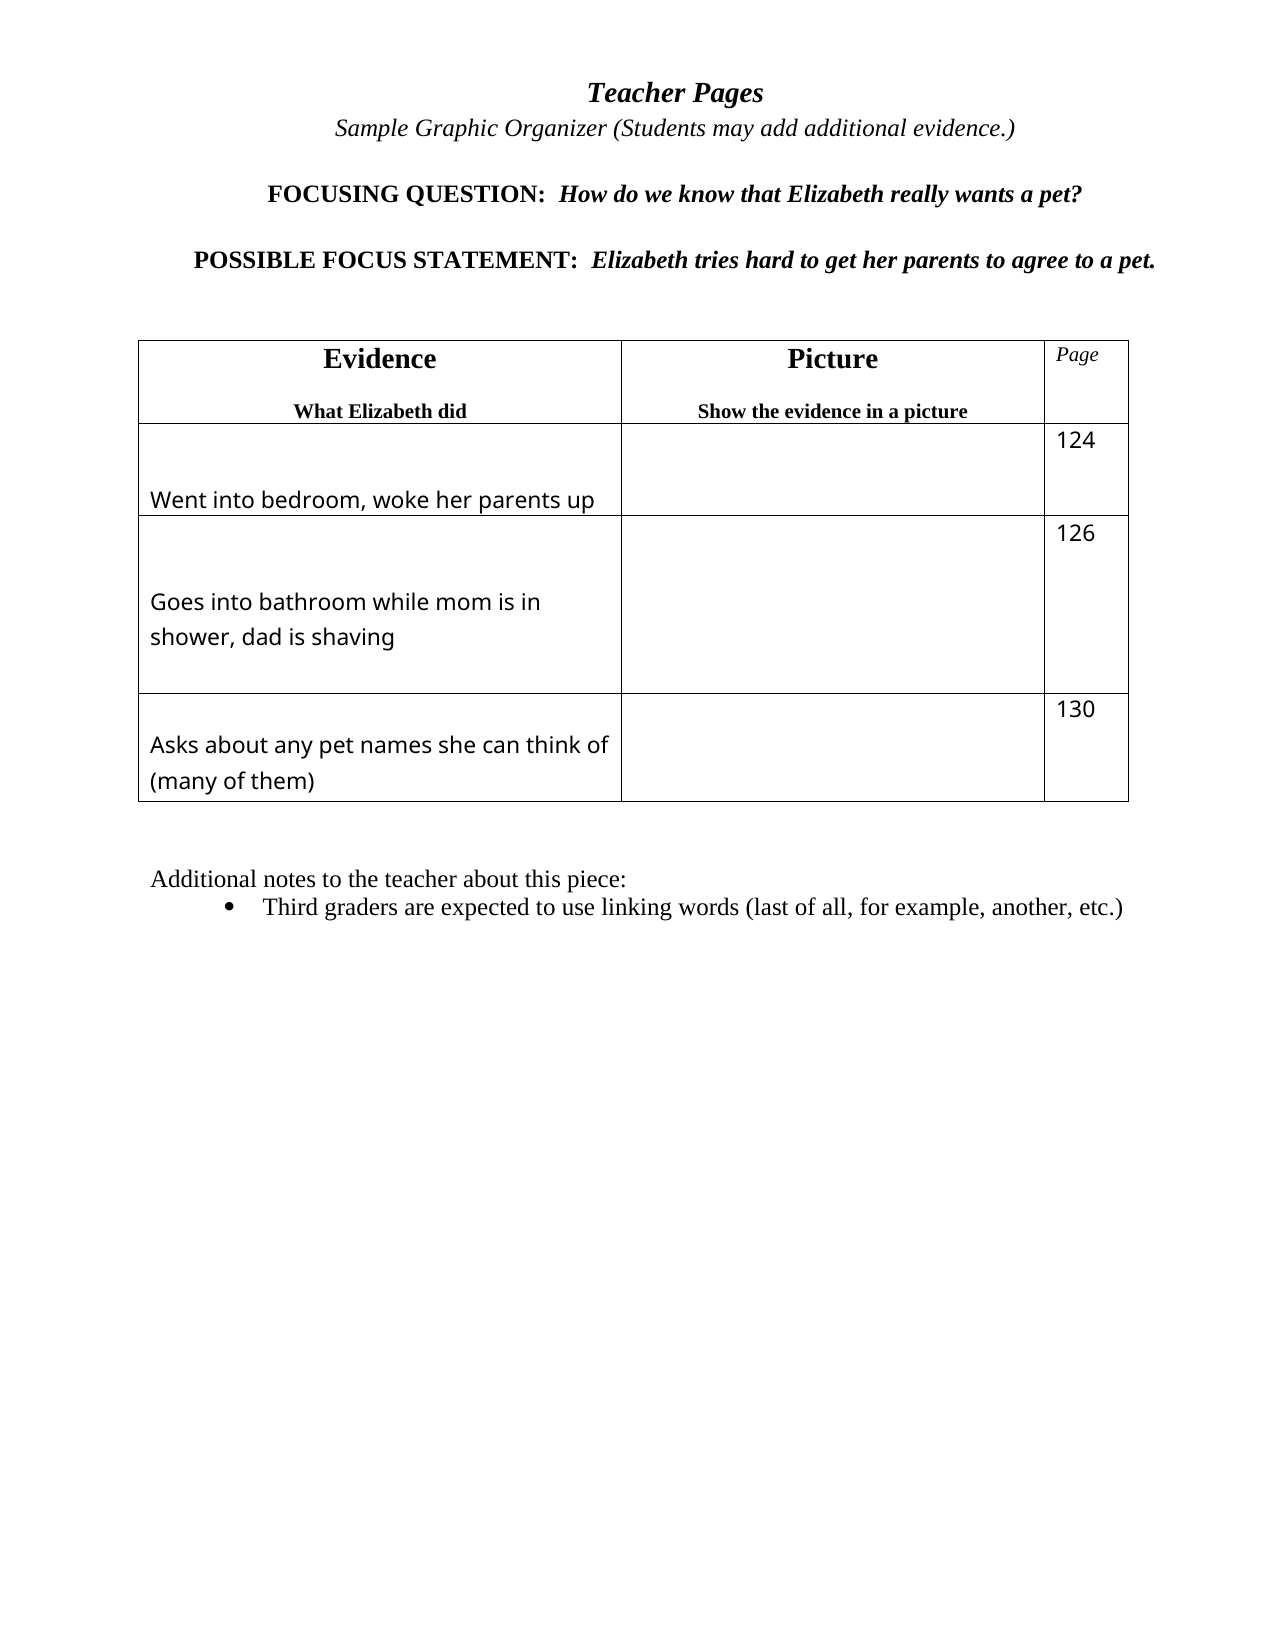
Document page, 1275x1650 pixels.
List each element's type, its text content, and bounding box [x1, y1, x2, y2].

table_cell 126 [1045, 516, 1128, 692]
table_cell Goes into bathroom while mom is in shower, dad is shaving [139, 516, 621, 692]
table_cell 130 [1045, 694, 1128, 801]
table_cell 124 [1045, 424, 1128, 515]
table_cell Asks about any pet names she can think of (many of them) [139, 694, 621, 801]
text Teacher Pages [150, 75, 1200, 108]
table_cell [622, 694, 1044, 801]
text Additional notes to the teacher about this piece: [150, 864, 1200, 892]
table_header Evidence What Elizabeth did [139, 341, 621, 423]
table_cell Went into bedroom, woke her parents up [139, 424, 621, 515]
table_header Page [1045, 341, 1128, 423]
list Third graders are expected to use linking words (last of all, for example, another, etc.) [225, 892, 1200, 921]
table_header Picture Show the evidence in a picture [622, 341, 1044, 423]
text FOCUSING QUESTION: How do we know that Elizabeth really wants a pet? [150, 179, 1200, 208]
text POSSIBLE FOCUS STATEMENT: Elizabeth tries hard to get her parents to agree to a pet. [150, 246, 1200, 274]
text Sample Graphic Organizer (Students may add additional evidence.) [150, 113, 1200, 142]
table_cell [622, 516, 1044, 692]
table_cell [622, 424, 1044, 515]
